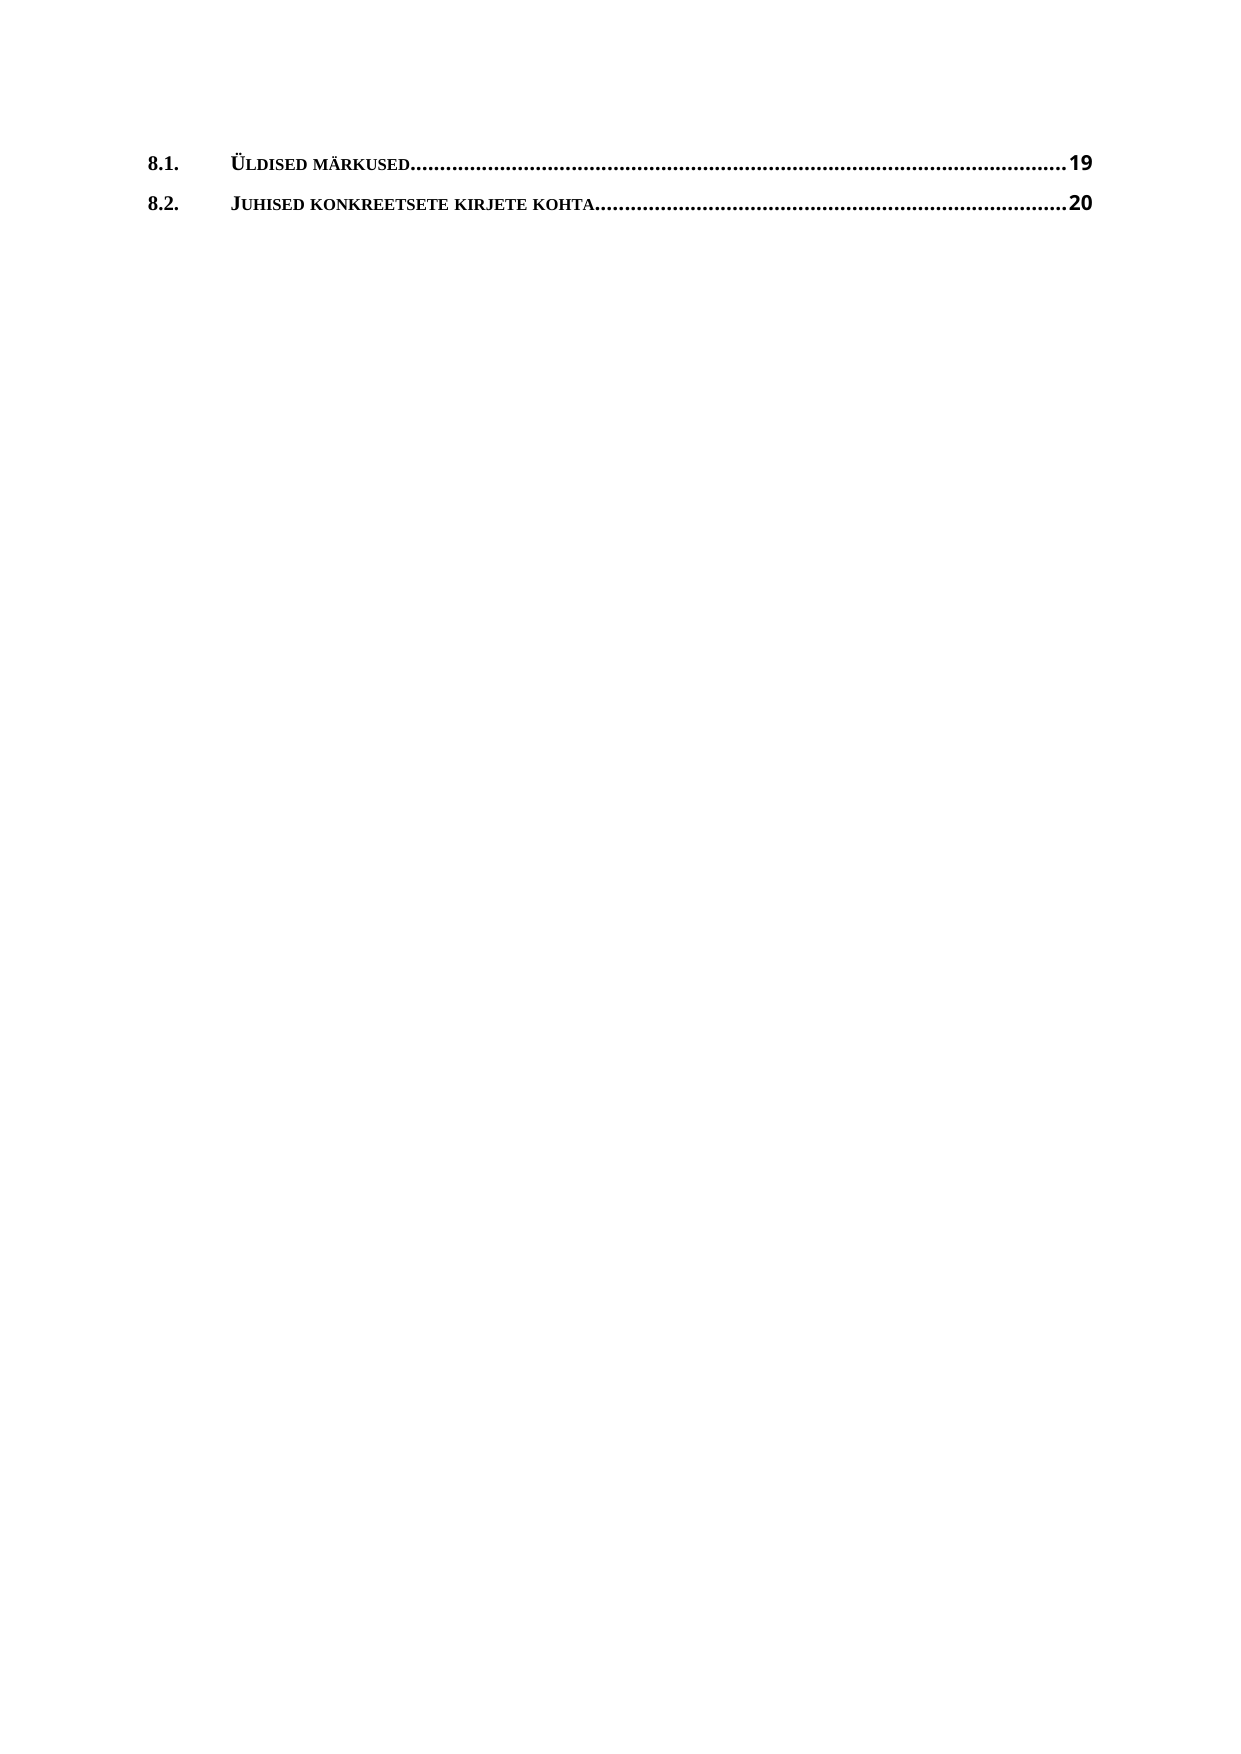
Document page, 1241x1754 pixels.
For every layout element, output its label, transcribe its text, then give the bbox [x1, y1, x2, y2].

text 8.1. Üldised märkused 19 [148, 148, 1093, 176]
text 8.2. Juhised konkreetsete kirjete kohta 20 [148, 188, 1093, 217]
